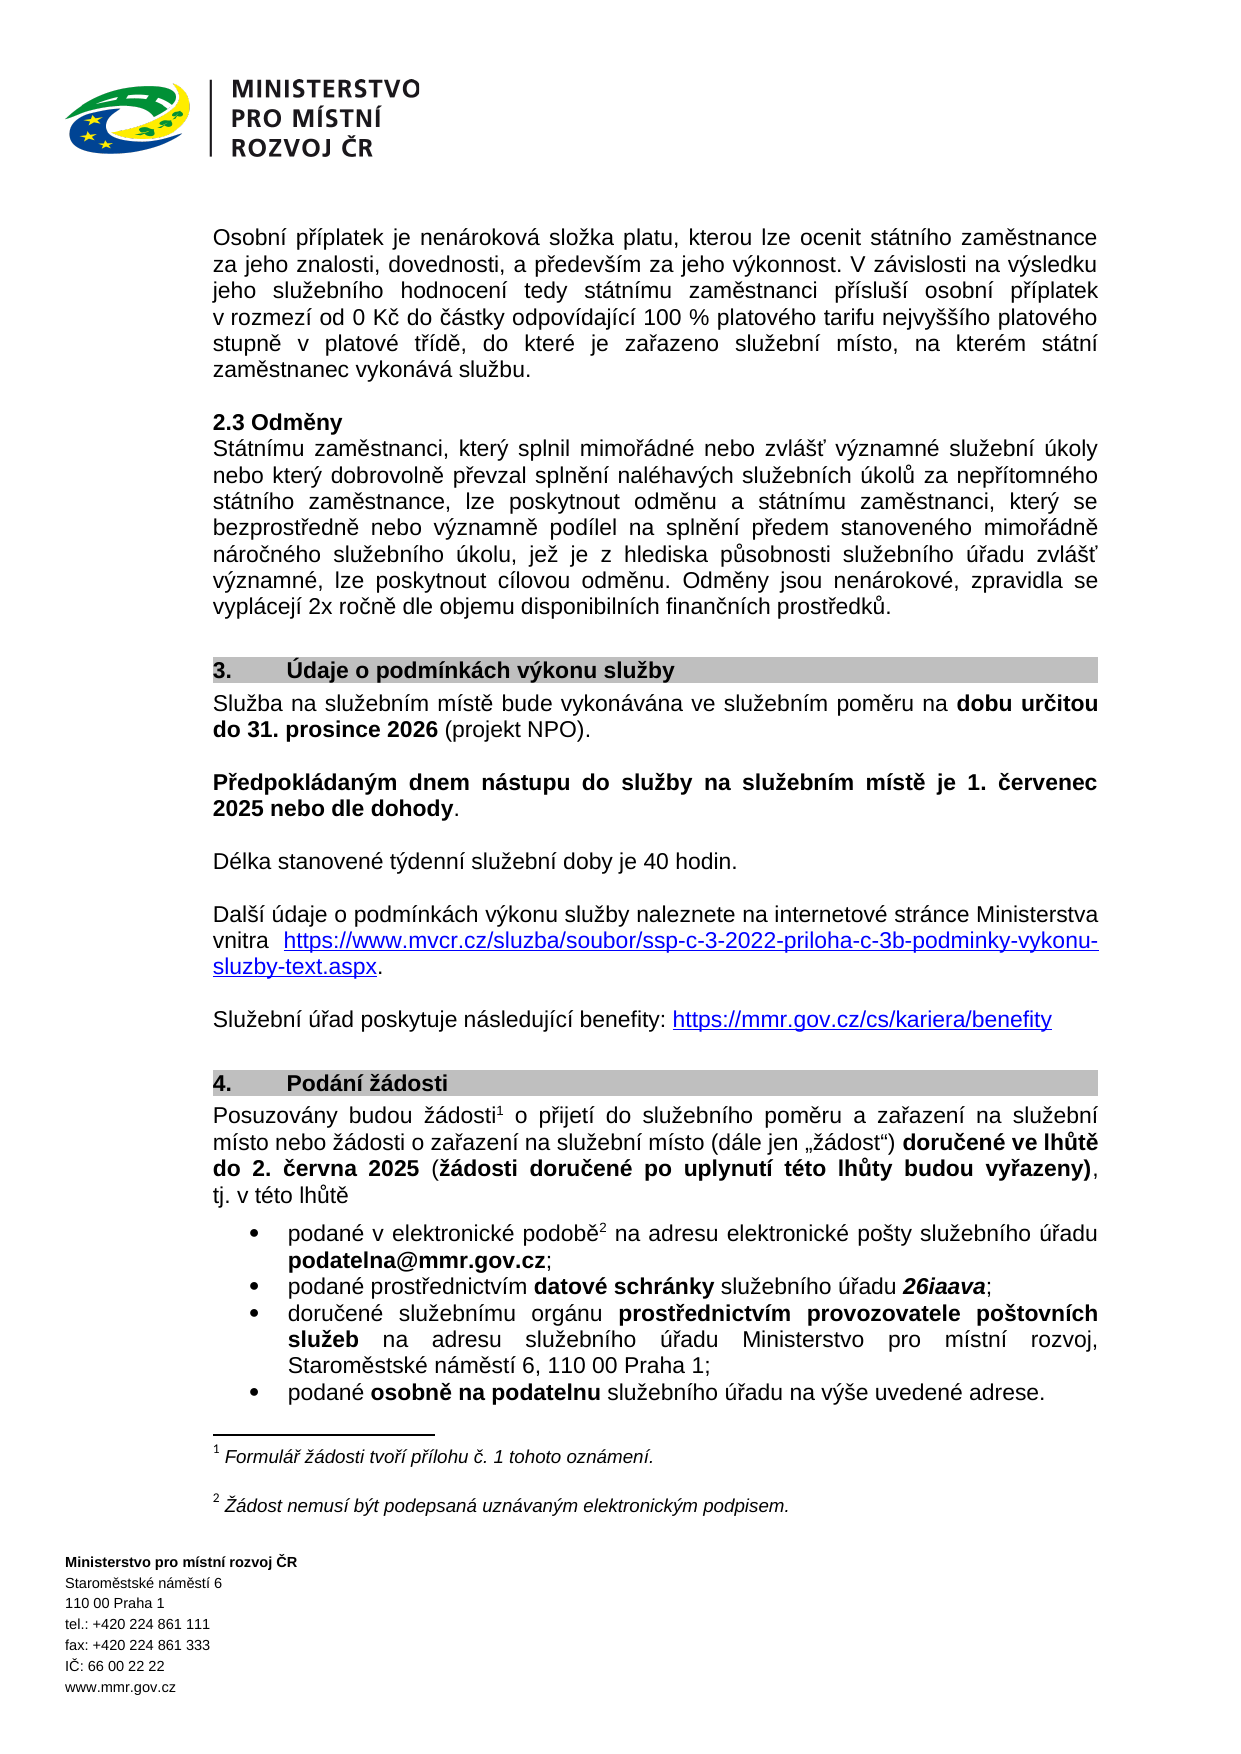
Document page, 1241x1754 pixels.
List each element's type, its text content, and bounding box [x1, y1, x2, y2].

subtitle 3. Údaje o podmínkách výkonu služby [213, 657, 1098, 683]
text 2.3 Odměny [213, 409, 1098, 435]
text Státnímu zaměstnanci, který splnil mimořádné nebo zvlášť významné služební úkoly nebo který dobrovolně převzal splnění naléhavých služebních úkolů za nepřítomného státního zaměstnance, lze poskytnout odměnu a státnímu zaměstnanci, který se bezprostředně nebo významně podílel na splnění předem stanoveného mimořádně náročného služebního úkolu, jež je z hlediska působnosti služebního úřadu zvlášť významné, lze poskytnout cílovou odměnu. Odměny jsou nenárokové, zpravidla se vyplácejí 2x ročně dle objemu disponibilních finančních prostředků. [213, 435, 1098, 620]
text Další údaje o podmínkách výkonu služby naleznete na internetové stránce Ministerstva vnitra https://www.mvcr.cz/sluzba/soubor/ssp-c-3-2022-priloha-c-3b-podminky-vykonu-sluzby-text.aspx. [213, 901, 1098, 980]
list podané prostřednictvím datové schránky služebního úřadu 26iaava; [250, 1273, 1098, 1299]
text Služební úřad poskytuje následující benefity: https://mmr.gov.cz/cs/kariera/benefity [213, 1006, 1098, 1032]
text Posuzovány budou žádosti o přijetí do služebního poměru a zařazení na služební místo nebo žádosti o zařazení na služební místo (dále jen „žádost“) doručené ve lhůtě do 2. června 2025 (žádosti doručené po uplynutí této lhůty budou vyřazeny), tj. v této lhůtě [213, 1102, 1098, 1208]
text Osobní příplatek je nenároková složka platu, kterou lze ocenit státního zaměstnance za jeho znalosti, dovednosti, a především za jeho výkonnost. V závislosti na výsledku jeho služebního hodnocení tedy státnímu zaměstnanci přísluší osobní příplatek v rozmezí od 0 Kč do částky odpovídající 100 % platového tarifu nejvyššího platového stupně v platové třídě, do které je zařazeno služební místo, na kterém státní zaměstnanec vykonává službu. [213, 224, 1098, 382]
text Služba na služebním místě bude vykonávána ve služebním poměru na dobu určitou do 31. prosince 2026 (projekt NPO). [213, 690, 1098, 742]
text Délka stanovené týdenní služební doby je 40 hodin. [213, 848, 1098, 874]
picture [65, 79, 420, 157]
text Předpokládaným dnem nástupu do služby na služebním místě je 1. červenec 2025 nebo dle dohody. [213, 769, 1098, 822]
list doručené služebnímu orgánu prostřednictvím provozovatele poštovních služeb na adresu služebního úřadu Ministerstvo pro místní rozvoj, Staroměstské náměstí 6, 110 00 Praha 1; [250, 1299, 1098, 1378]
list podané osobně na podatelnu služebního úřadu na výše uvedené adrese. [250, 1378, 1098, 1405]
subtitle 4. Podání žádosti [213, 1070, 1098, 1096]
list podané v elektronické podobě na adresu elektronické pošty služebního úřadu podatelna@mmr.gov.cz; [250, 1220, 1098, 1273]
